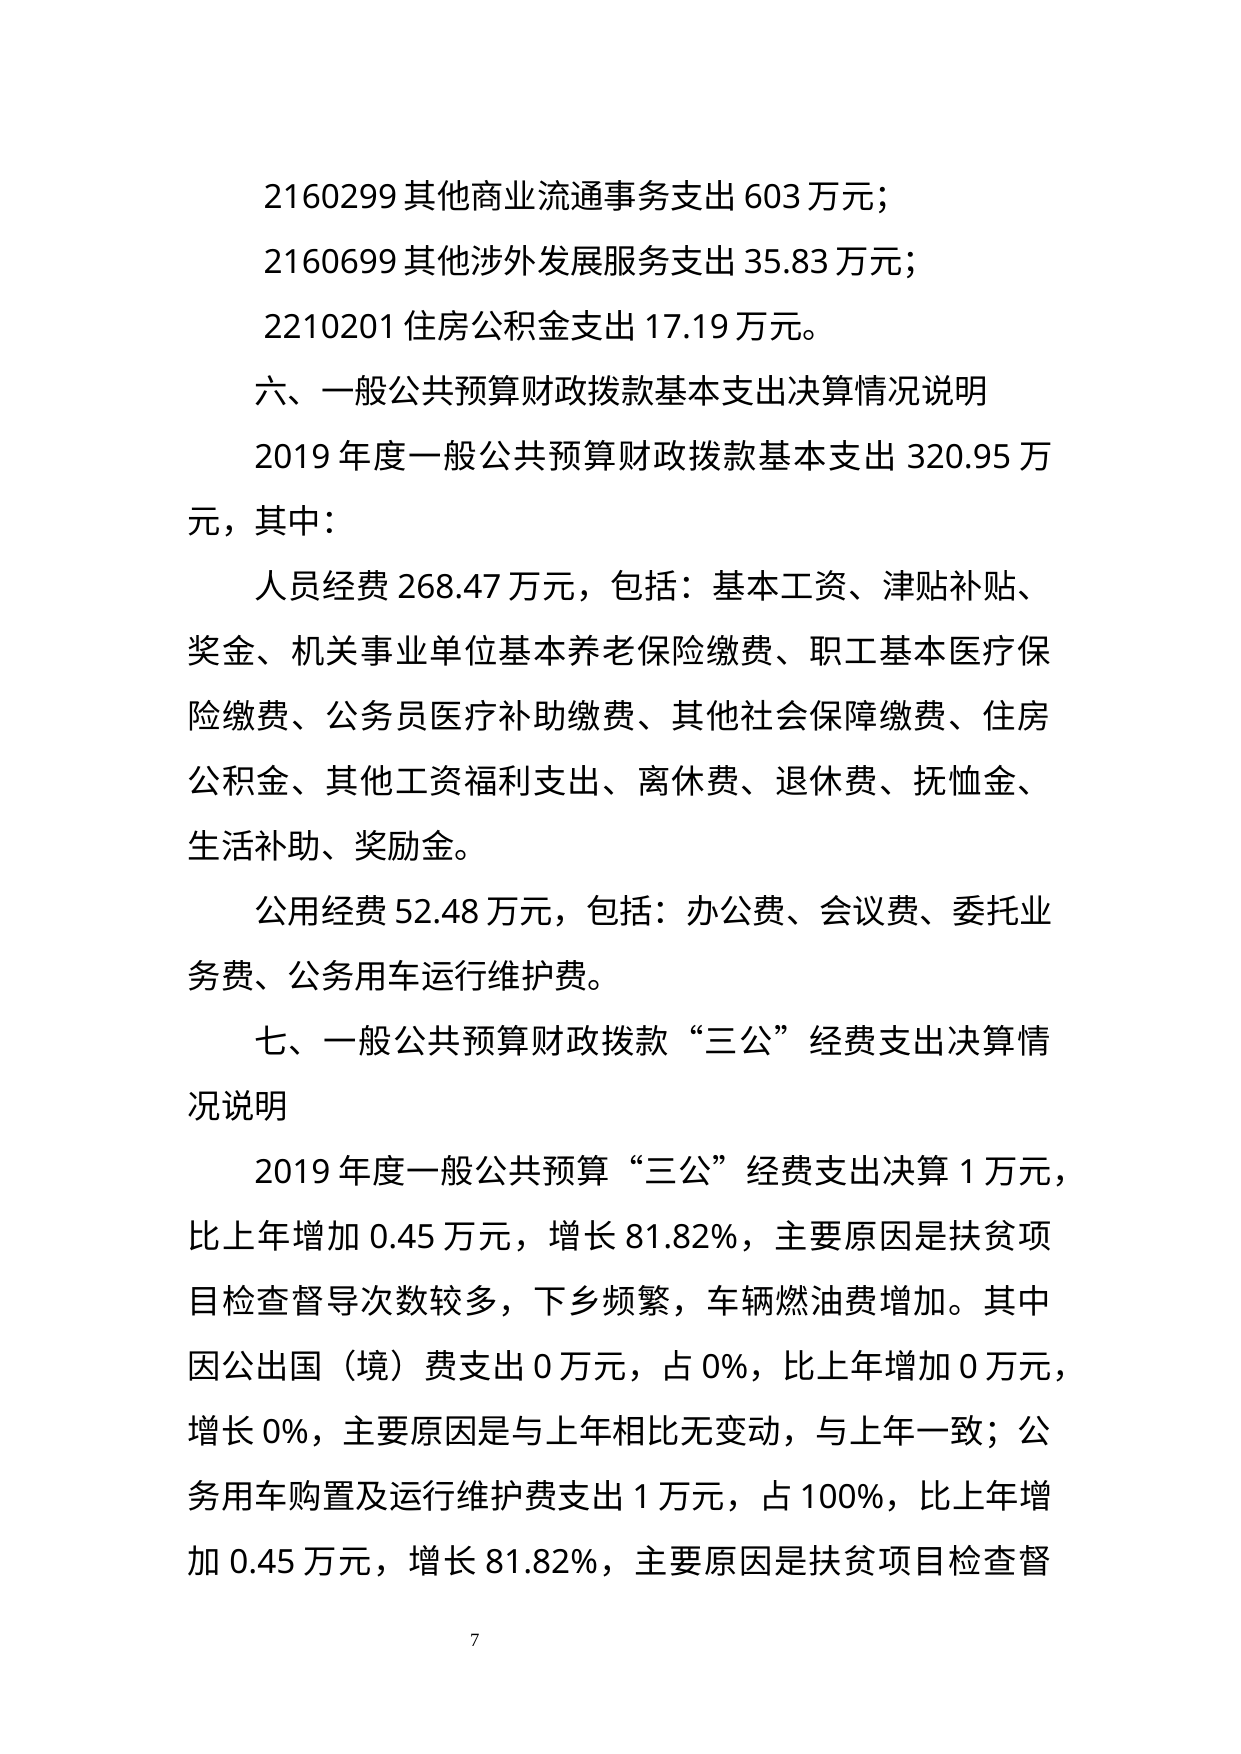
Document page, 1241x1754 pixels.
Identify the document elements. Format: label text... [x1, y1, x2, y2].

text 2160699其他涉外发展服务支出35.83万元； [187, 227, 1053, 292]
text 2210201住房公积金支出17.19万元。 [187, 292, 1053, 357]
text 公用经费52.48万元，包括：办公费、会议费、委托业务费、公务用车运行维护费。 [187, 877, 1053, 1007]
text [187, 1137, 1053, 1592]
text 六、一般公共预算财政拨款基本支出决算情况说明 [187, 357, 1053, 422]
text 七、一般公共预算财政拨款“三公”经费支出决算情况说明 [187, 1007, 1053, 1137]
text 2019年度一般公共预算财政拨款基本支出320.95万元，其中： [187, 422, 1053, 552]
text 人员经费268.47万元，包括：基本工资、津贴补贴、奖金、机关事业单位基本养老保险缴费、职工基本医疗保险缴费、公务员医疗补助缴费、其他社会保障缴费、住房公积金、其他工资福利支出、离休费、退休费、抚恤金、生活补助、奖励金。 [187, 552, 1053, 877]
text 2160299其他商业流通事务支出603万元； [187, 162, 1053, 227]
